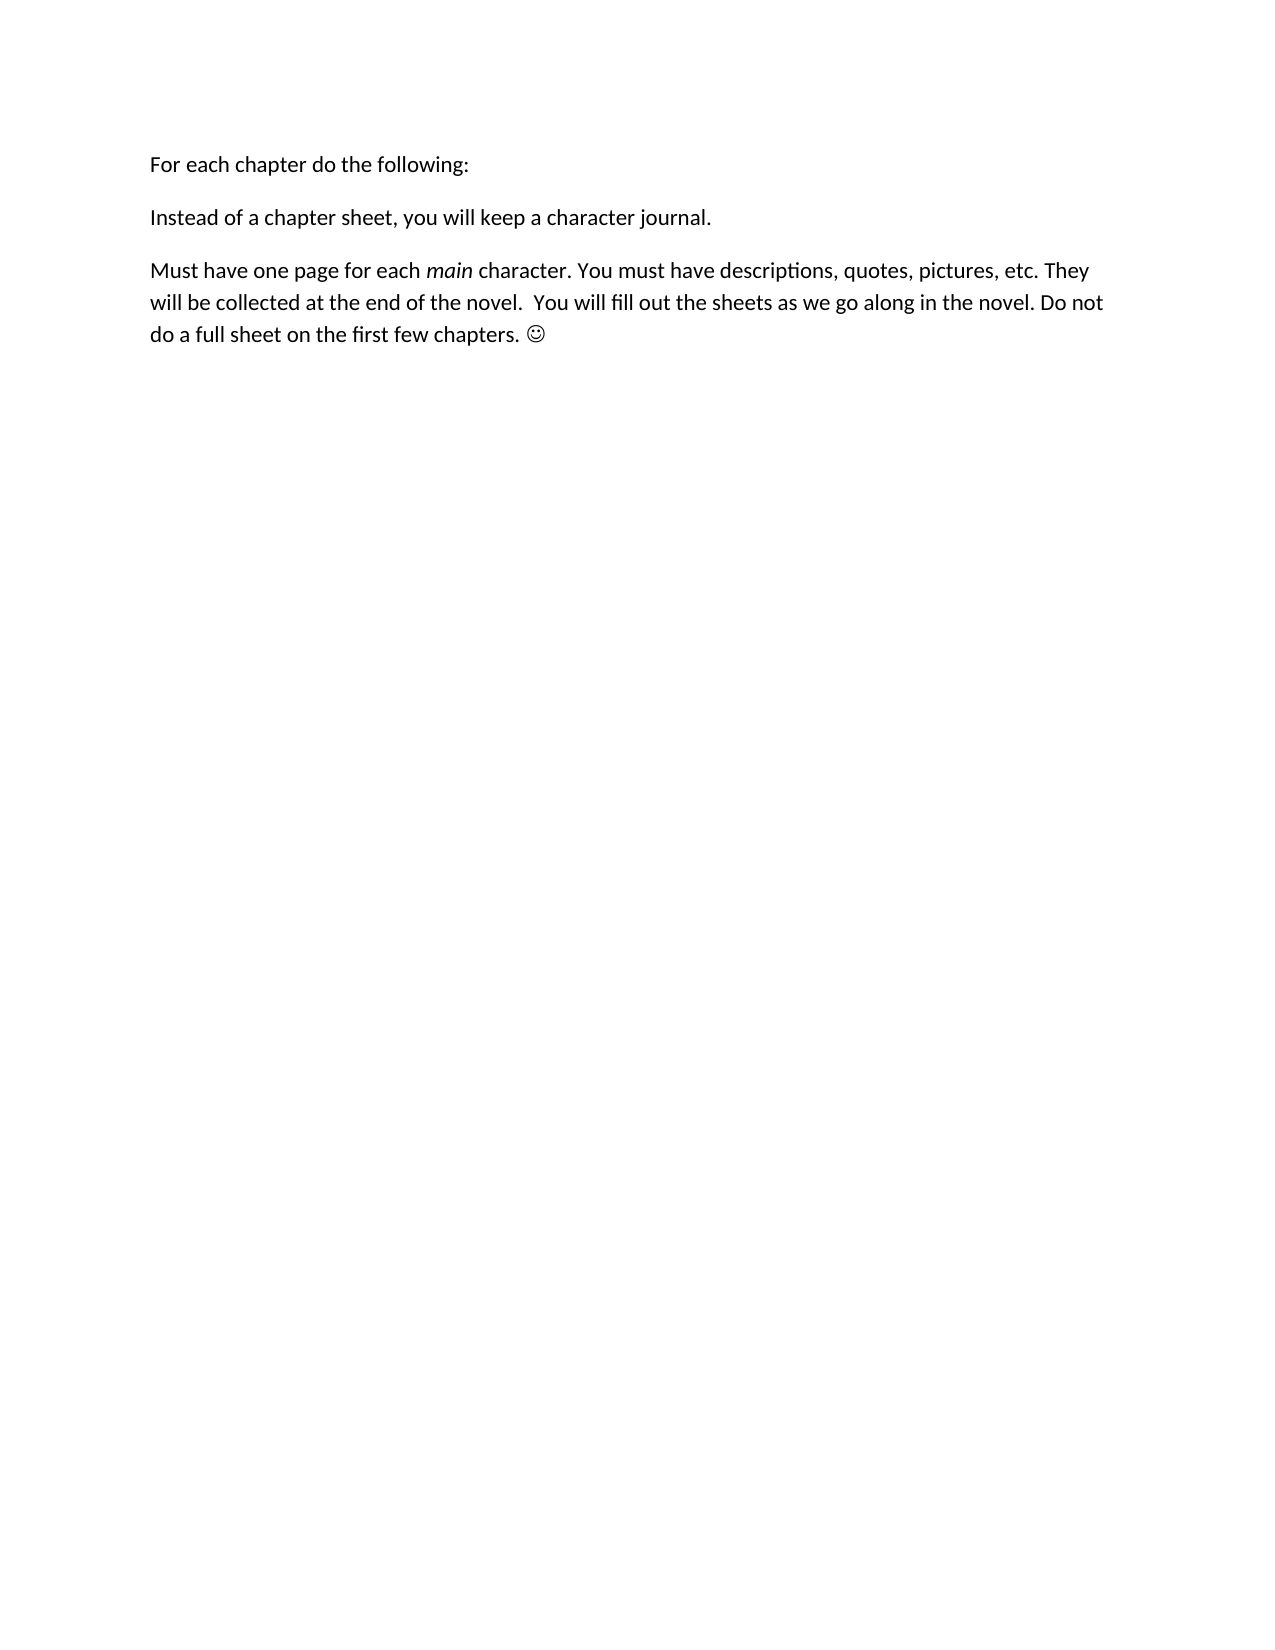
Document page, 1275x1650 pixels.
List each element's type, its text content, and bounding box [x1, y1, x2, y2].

text For each chapter do the following: [150, 150, 1125, 178]
text Must have one page for each main character. You must have descriptions, quotes, pictures, etc. They will be collected at the end of the novel. You will fill out the sheets as we go along in the novel. Do not do a full sheet on the first few chapters. [150, 256, 1125, 348]
text Instead of a chapter sheet, you will keep a character journal. [150, 203, 1125, 231]
